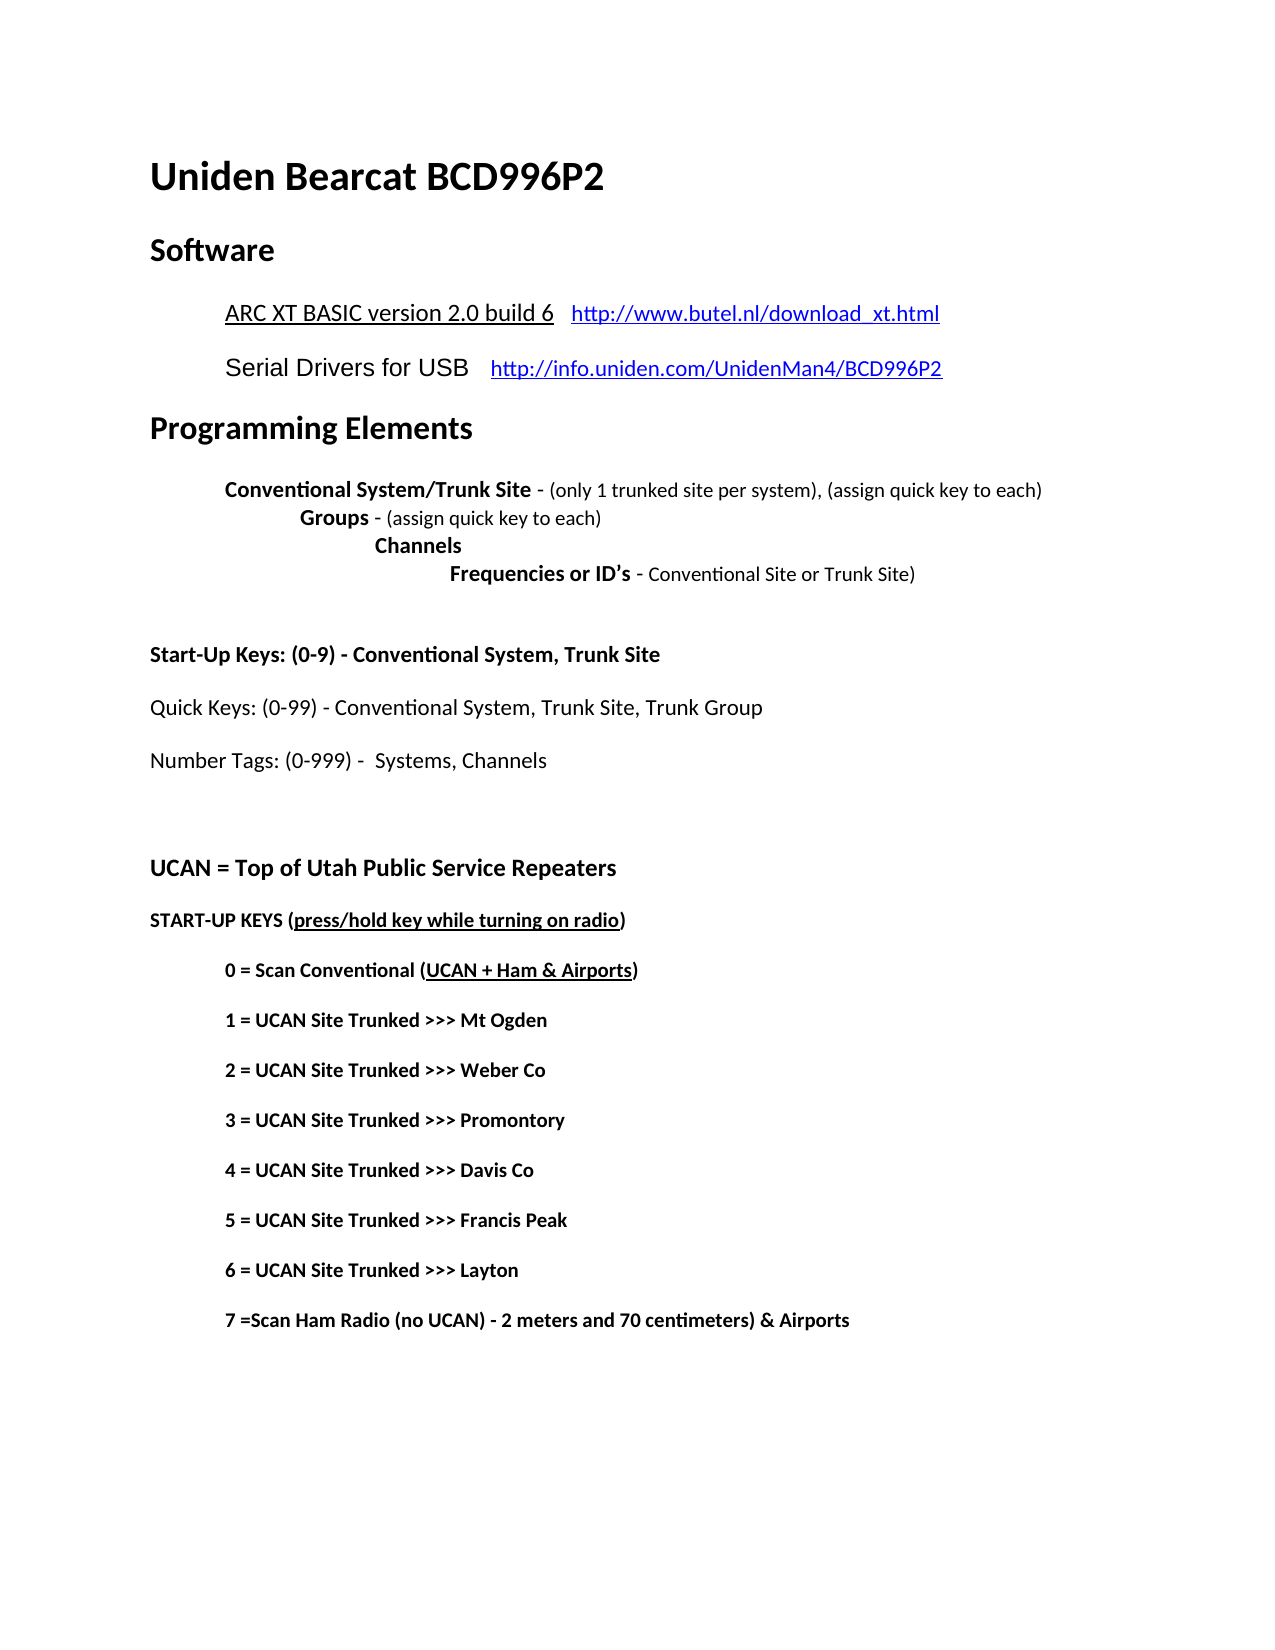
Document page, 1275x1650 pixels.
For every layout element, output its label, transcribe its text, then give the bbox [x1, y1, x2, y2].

text 0 = Scan Conventional (UCAN + Ham & Airports) [150, 958, 1125, 983]
text Software [150, 229, 1125, 270]
text Serial Drivers for USB http://info.uniden.com/UnidenMan4/BCD996P2 [225, 353, 1125, 382]
text UCAN = Top of Utah Public Service Repeaters [150, 852, 1125, 882]
text 1 = UCAN Site Trunked >>> Mt Ogden [150, 1008, 1125, 1033]
text 5 = UCAN Site Trunked >>> Francis Peak [150, 1208, 1125, 1233]
text 6 = UCAN Site Trunked >>> Layton [150, 1258, 1125, 1283]
text Start-Up Keys: (0-9) - Conventional System, Trunk Site [150, 640, 1125, 668]
text 4 = UCAN Site Trunked >>> Davis Co [150, 1158, 1125, 1183]
text Uniden Bearcat BCD996P2 [150, 150, 1125, 201]
text 3 = UCAN Site Trunked >>> Promontory [150, 1108, 1125, 1133]
text Conventional System/Trunk Site - (only 1 trunked site per system), (assign quick key to each) [225, 475, 1125, 503]
text Quick Keys: (0-99) - Conventional System, Trunk Site, Trunk Group [150, 693, 1125, 721]
text Groups - (assign quick key to each) [300, 503, 1125, 531]
text Programming Elements [150, 407, 1125, 448]
text Frequencies or ID’s - Conventional Site or Trunk Site) [450, 559, 1125, 587]
text START-UP KEYS (press/hold key while turning on radio) [150, 908, 1125, 933]
text 7 =Scan Ham Radio (no UCAN) - 2 meters and 70 centimeters) & Airports [150, 1308, 1125, 1333]
text ARC XT BASIC version 2.0 build 6 http://www.butel.nl/download_xt.html [225, 297, 1125, 327]
text 2 = UCAN Site Trunked >>> Weber Co [150, 1058, 1125, 1083]
text Number Tags: (0-999) - Systems, Channels [150, 746, 1125, 774]
text Channels [375, 531, 1125, 559]
